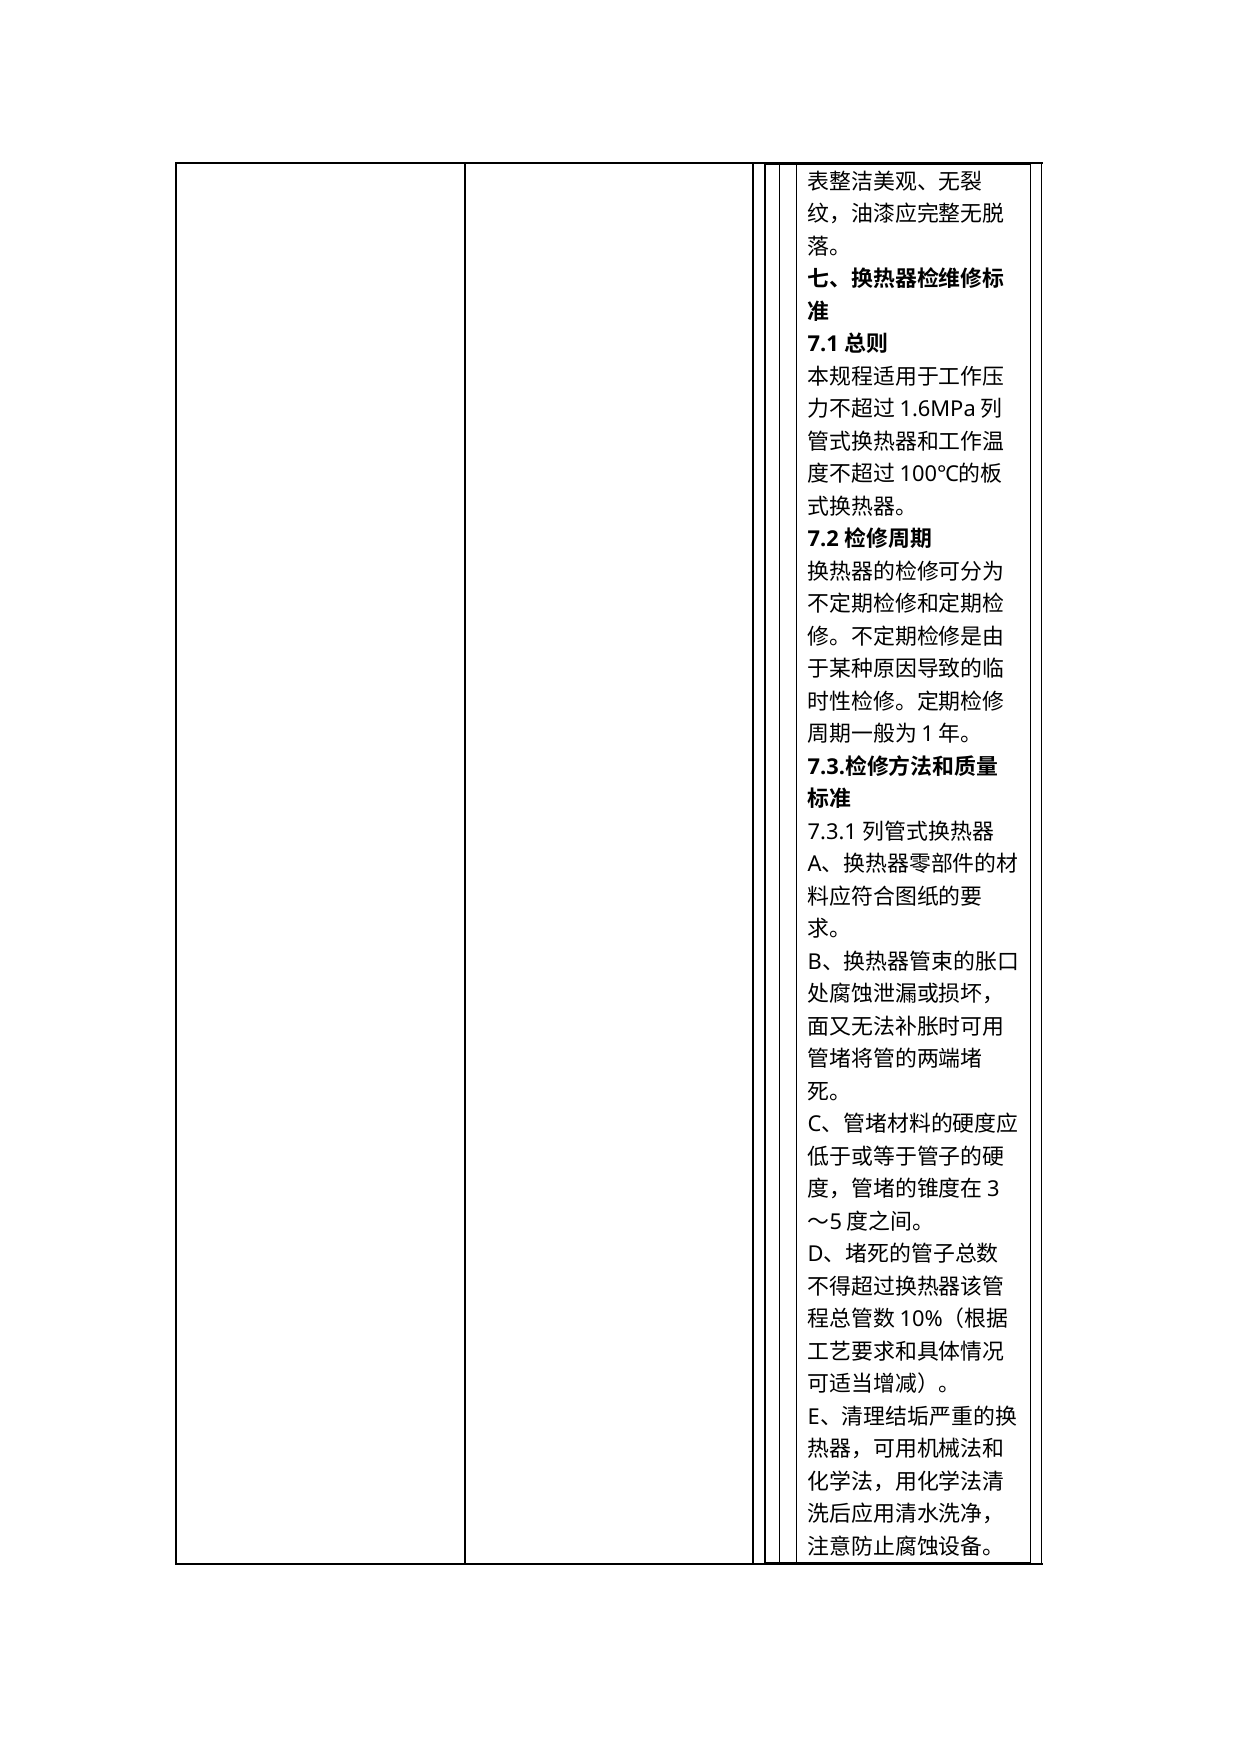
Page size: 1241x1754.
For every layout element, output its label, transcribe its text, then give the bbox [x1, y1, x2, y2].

table_cell [766, 165, 779, 1562]
table_cell 1 [177, 164, 464, 1563]
table_cell [754, 164, 764, 1563]
table_cell [1031, 164, 1041, 1563]
table_cell [466, 164, 752, 1563]
table_cell [780, 165, 796, 1562]
table_cell [797, 165, 1030, 1562]
